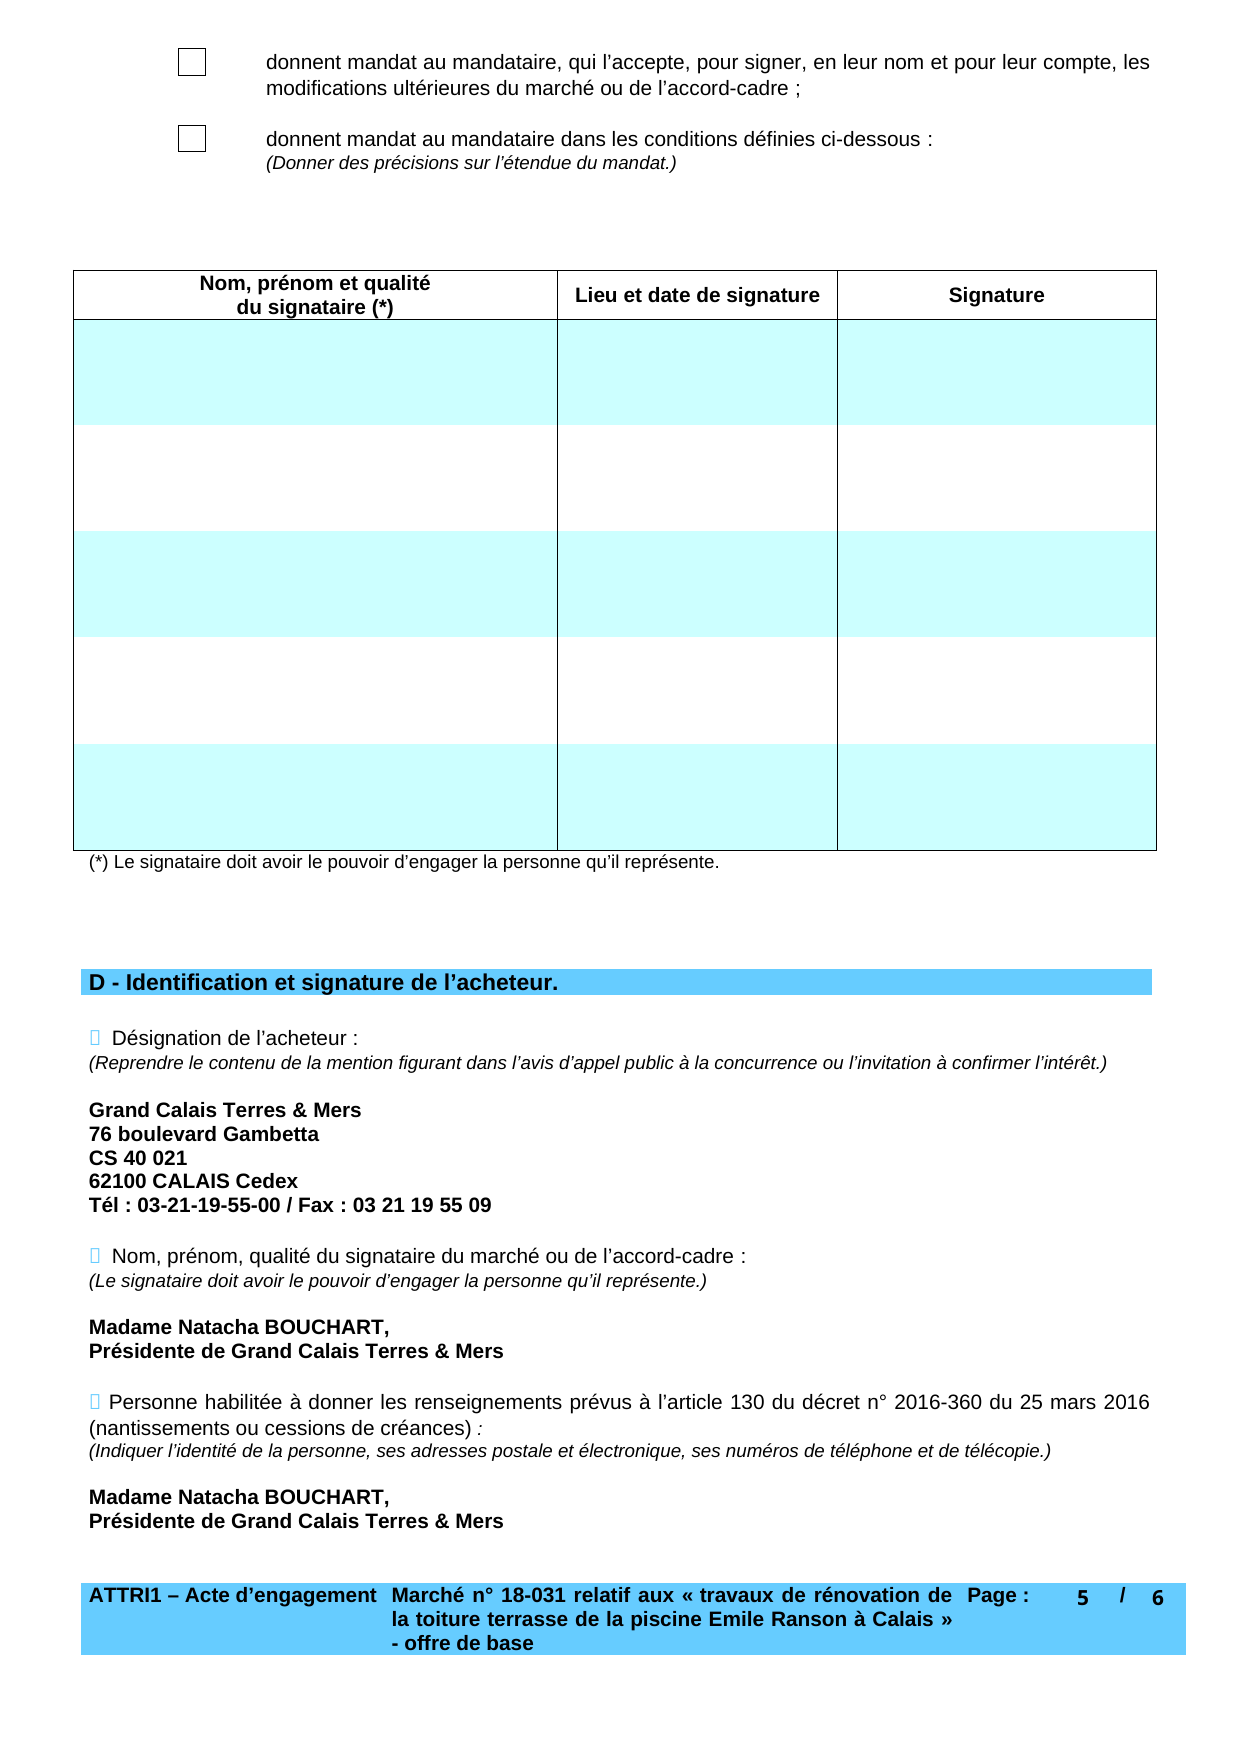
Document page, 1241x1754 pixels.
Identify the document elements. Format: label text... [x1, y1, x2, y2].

table_cell [74, 531, 557, 637]
text Grand Calais Terres & Mers [89, 1097, 1152, 1121]
table_cell [74, 638, 557, 744]
table_cell [558, 638, 837, 744]
table_cell [74, 320, 557, 425]
text (Indiquer l’identité de la personne, ses adresses postale et électronique, ses numéros de téléphone et de télécopie.) [89, 1439, 1152, 1461]
text donnent mandat au mandataire, qui l’accepte, pour signer, en leur nom et pour leur compte, les modifications ultérieures du marché ou de l’accord-cadre ; [177, 47, 1152, 100]
table_cell [558, 320, 837, 425]
text (*) Le signataire doit avoir le pouvoir d’engager la personne qu’il représente. [89, 851, 1152, 873]
table_cell [74, 744, 557, 850]
table_cell [838, 320, 1156, 425]
text Madame Natacha BOUCHART, [89, 1485, 1152, 1509]
text  Nom, prénom, qualité du signataire du marché ou de l’accord-cadre : [89, 1241, 1152, 1269]
text Présidente de Grand Calais Terres & Mers [89, 1509, 1152, 1533]
table_header Lieu et date de signature [558, 271, 837, 318]
table_cell [838, 638, 1156, 744]
text  Personne habilitée à donner les renseignements prévus à l’article 130 du décret n° 2016-360 du 25 mars 2016 (nantissements ou cessions de créances) : [89, 1387, 1152, 1439]
table_cell [838, 744, 1156, 850]
text (Le signataire doit avoir le pouvoir d’engager la personne qu’il représente.) [89, 1269, 1152, 1291]
text Présidente de Grand Calais Terres & Mers [89, 1339, 1152, 1363]
text Madame Natacha BOUCHART, [89, 1315, 1152, 1339]
table_cell [558, 425, 837, 531]
text donnent mandat au mandataire dans les conditions définies ci-dessous : [118, 124, 1152, 152]
table_cell [74, 425, 557, 531]
text 62100 CALAIS Cedex [89, 1169, 1152, 1193]
table_cell [558, 531, 837, 637]
table_header Signature [838, 271, 1156, 318]
text 76 boulevard Gambetta [89, 1121, 1152, 1145]
table_cell [838, 425, 1156, 531]
subtitle (Reprendre le contenu de la mention figurant dans l’avis d’appel public à la concurrence ou l’invitation à confirmer l’intérêt.) [89, 1052, 1152, 1073]
table_cell [558, 744, 837, 850]
table_header D - Identification et signature de l’acheteur. [81, 969, 1152, 995]
table_cell [838, 531, 1156, 637]
text CS 40 021 [89, 1145, 1152, 1169]
subtitle  Désignation de l’acheteur : [89, 1023, 1152, 1052]
table_header Nom, prénom et qualité du signataire (*) [74, 271, 557, 318]
text Tél : 03-21-19-55-00 / Fax : 03 21 19 55 09 [89, 1193, 1152, 1217]
text (Donner des précisions sur l’étendue du mandat.) [118, 152, 1152, 174]
